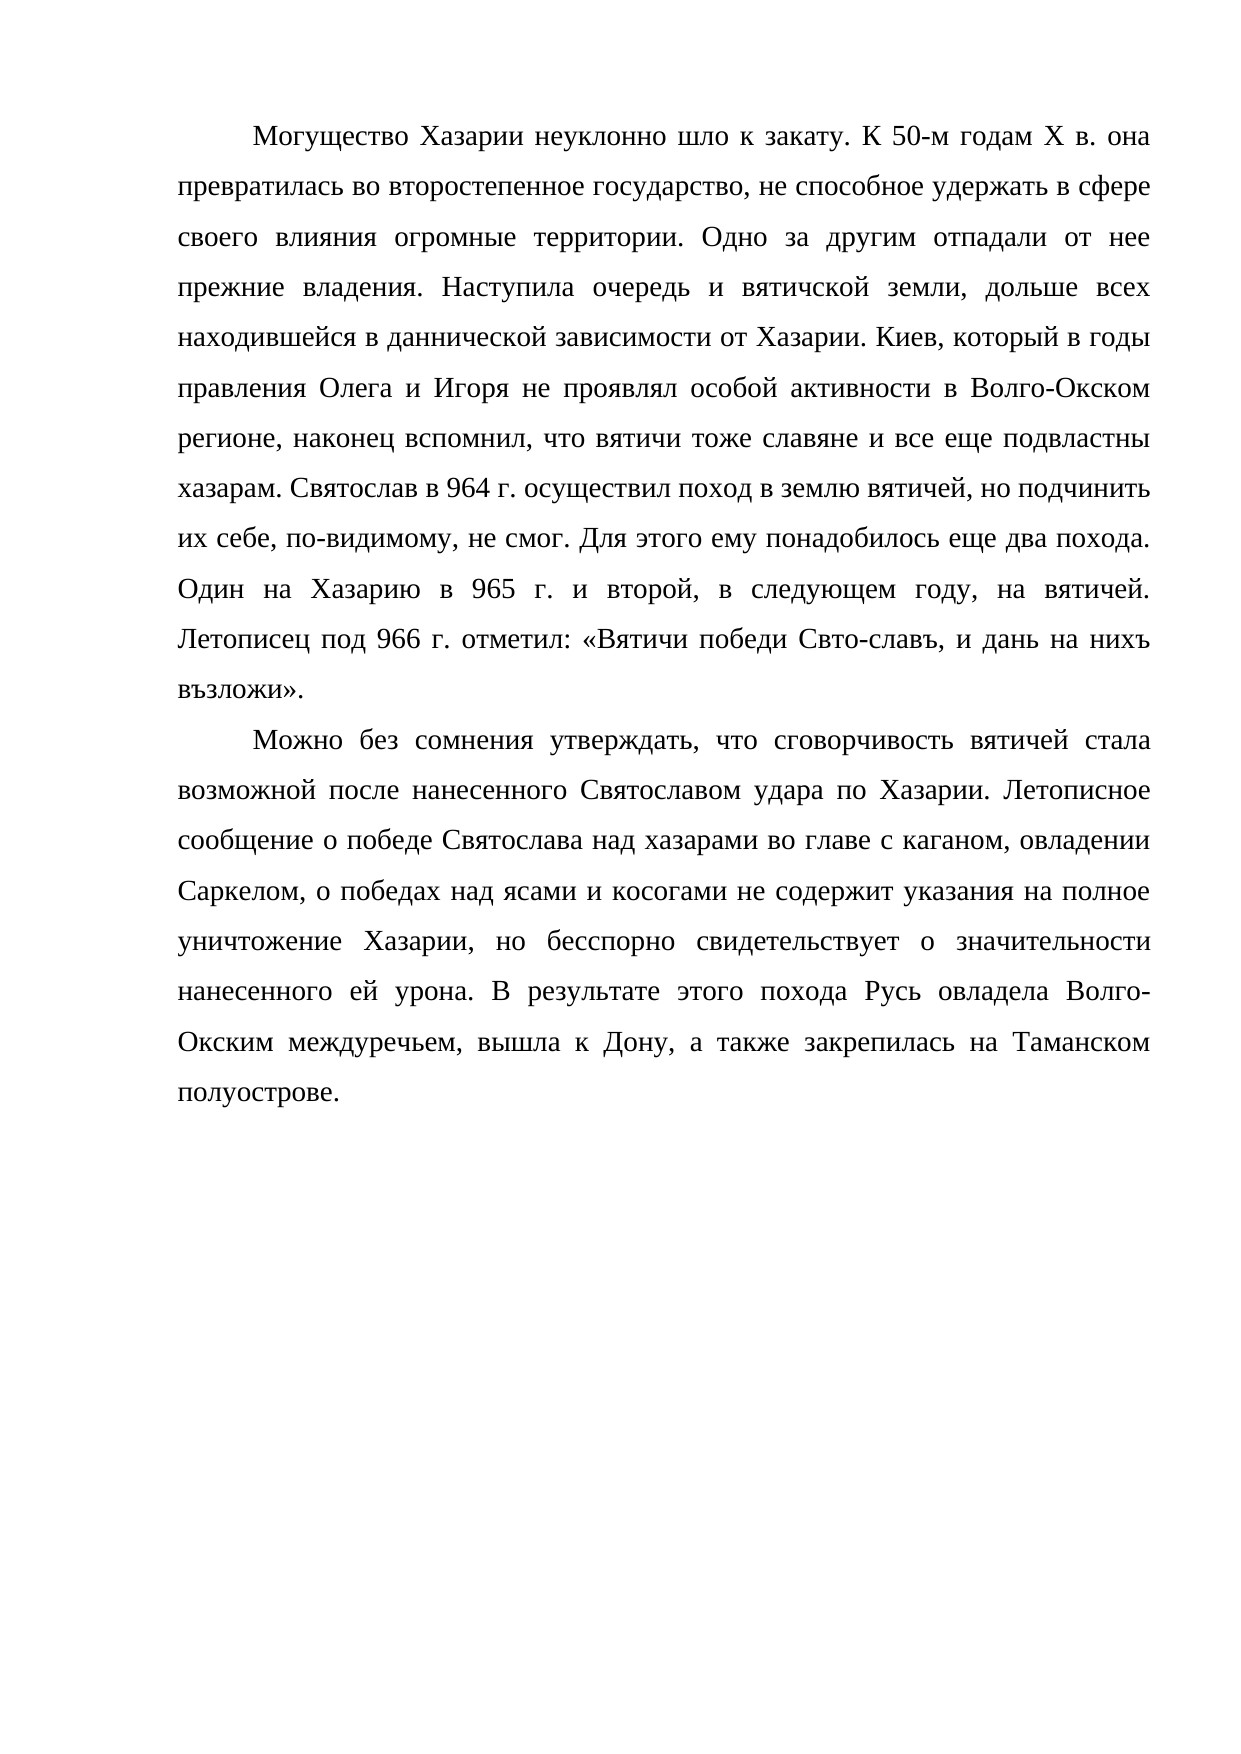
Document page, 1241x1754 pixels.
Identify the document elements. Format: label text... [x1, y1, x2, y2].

text Можно без сомнения утверждать, что сговорчивость вятичей стала возможной после нанесенного Святославом удара по Хазарии. Летописное сообщение о победе Святослава над хазарами во главе с каганом, овладении Саркелом, о победах над ясами и косогами не содержит указания на полное уничтожение Хазарии, но бесспорно свидетельствует о значительности нанесенного ей урона. В результате этого похода Русь овладела Волго-Окским междуречьем, вышла к Дону, а также закрепилась на Таманском полуострове. [177, 722, 1152, 1108]
text Могущество Хазарии неуклонно шло к закату. К 50-м годам X в. она превратилась во второстепенное государство, не способное удержать в сфере своего влияния огромные территории. Одно за другим отпадали от нее прежние владения. Наступила очередь и вятичской земли, дольше всех находившейся в даннической зависимости от Хазарии. Киев, который в годы правления Олега и Игоря не проявлял особой активности в Волго-Окском регионе, наконец вспомнил, что вятичи тоже славяне и все еще подвластны хазарам. Святослав в 964 г. осуществил поход в землю вятичей, но подчинить их себе, по-видимому, не смог. Для этого ему понадобилось еще два похода. Один на Хазарию в 965 г. и второй, в следующем году, на вятичей. Летописец под 966 г. отметил: «Вятичи победи Свто-славъ, и дань на нихъ възложи». [177, 118, 1152, 705]
